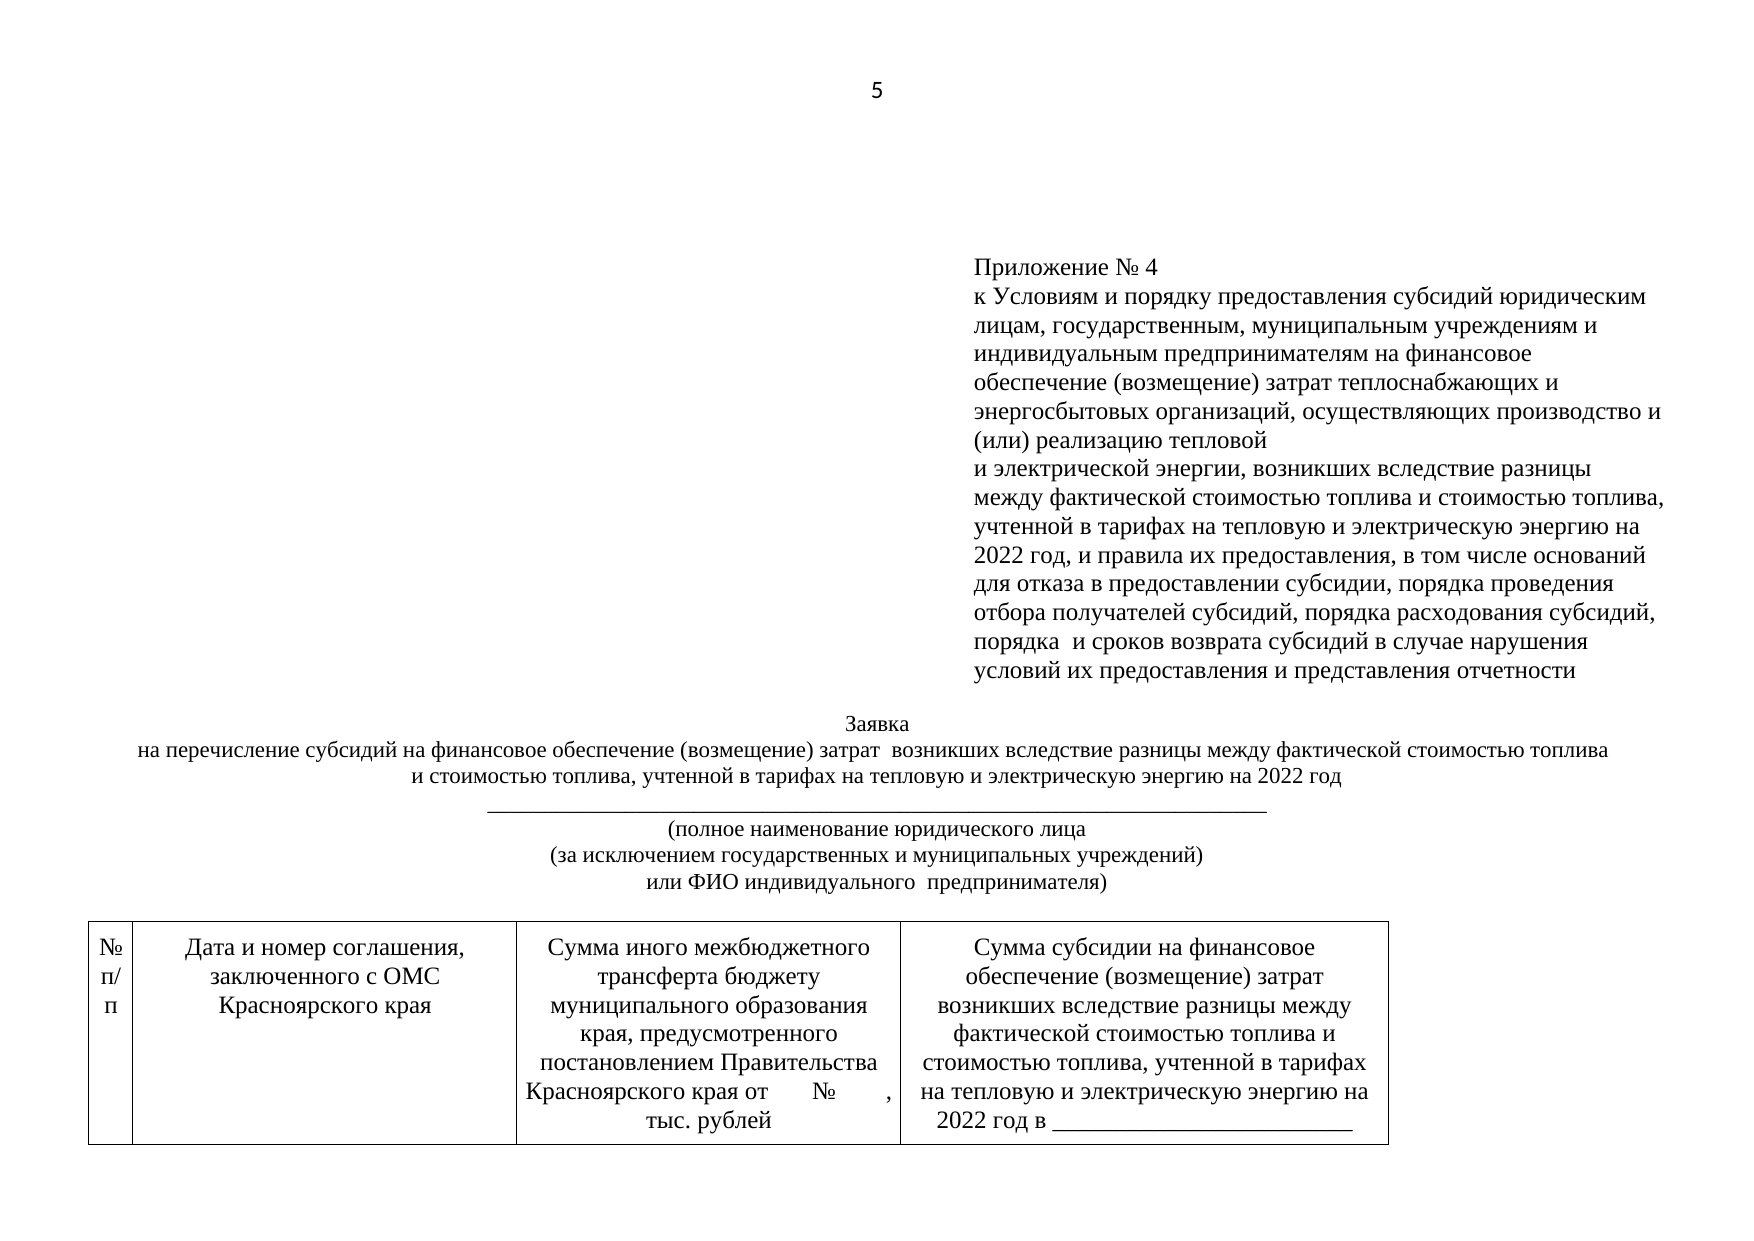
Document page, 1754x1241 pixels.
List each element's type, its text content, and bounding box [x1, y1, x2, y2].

text Заявка [89, 710, 1665, 736]
text и электрической энергии, возникших вследствие разницы между фактической стоимостью топлива и стоимостью топлива, учтенной в тарифах на тепловую и электрическую энергию на 2022 год, и правила их предоставления, в том числе оснований для отказа в предоставлении субсидии, порядка проведения отбора получателей субсидий, порядка расходования субсидий, порядка и сроков возврата субсидий в случае нарушения условий их предоставления и представления отчетности [974, 453, 1665, 683]
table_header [133, 922, 516, 1144]
text к Условиям и порядку предоставления субсидий юридическим лицам, государственным, муниципальным учреждениям и индивидуальным предпринимателям на финансовое обеспечение (возмещение) затрат теплоснабжающих и энергосбытовых организаций, осуществляющих производство и (или) реализацию тепловой [974, 281, 1665, 453]
text на перечисление субсидий на финансовое обеспечение (возмещение) затрат возникших вследствие разницы между фактической стоимостью топлива и стоимостью топлива, учтенной в тарифах на тепловую и электрическую энергию на 2022 год [89, 736, 1665, 789]
text Приложение № 4 [974, 252, 1665, 281]
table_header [901, 922, 1388, 1144]
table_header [517, 922, 900, 1144]
text (полное наименование юридического лица [89, 815, 1665, 842]
text ____________________________________________________________________ [89, 789, 1665, 815]
table_header № п/п [89, 922, 132, 1144]
text (за исключением государственных и муниципальных учреждений) [89, 842, 1665, 868]
text или ФИО индивидуального предпринимателя) [89, 868, 1665, 894]
